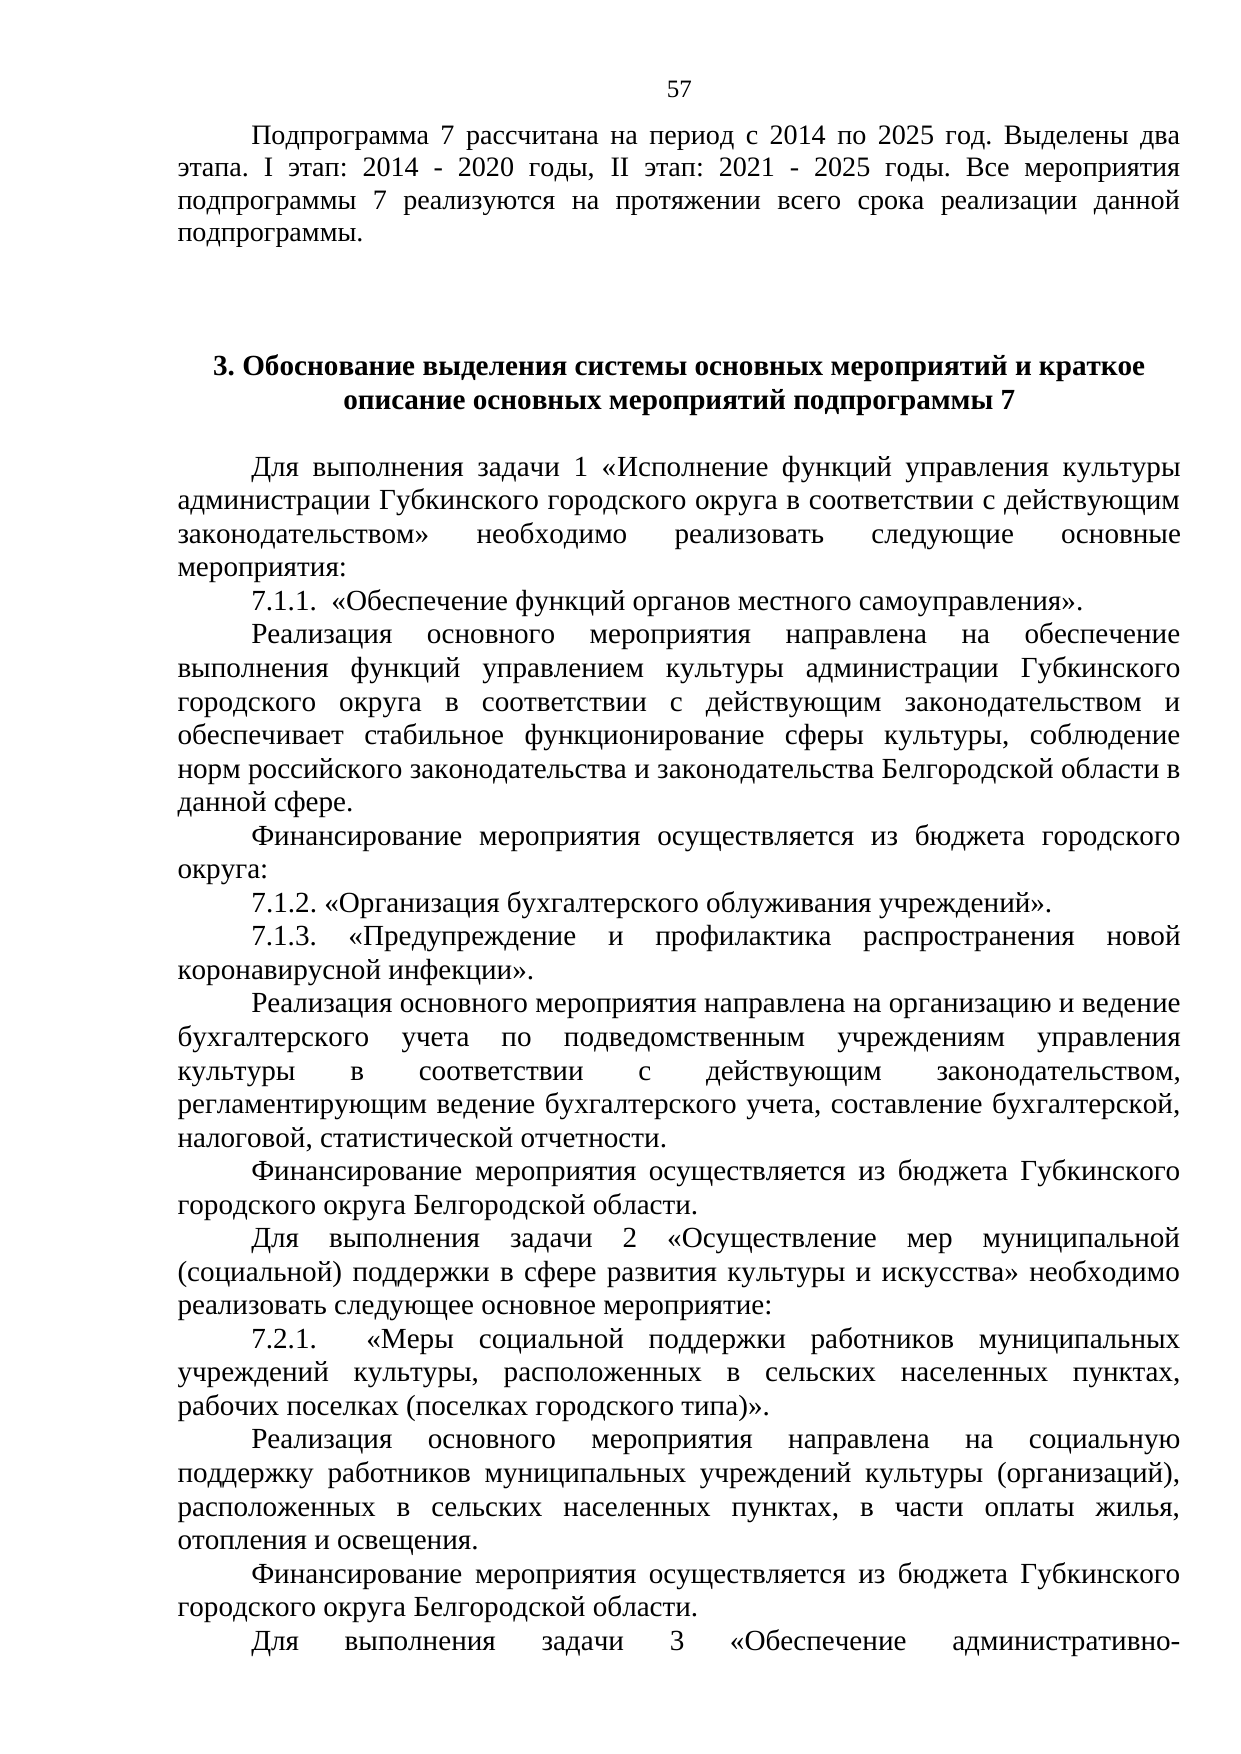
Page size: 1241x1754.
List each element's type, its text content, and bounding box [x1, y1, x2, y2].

text 7.2.1. «Меры социальной поддержки работников муниципальных учреждений культуры, расположенных в сельских населенных пунктах, рабочих поселках (поселках городского типа)». [177, 1321, 1181, 1422]
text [177, 1623, 1181, 1656]
text Для выполнения задачи 1 «Исполнение функций управления культуры администрации Губкинского городского округа в соответствии с действующим законодательством» необходимо реализовать следующие основные мероприятия: [177, 449, 1181, 583]
text Реализация основного мероприятия направлена на организацию и ведение бухгалтерского учета по подведомственным учреждениям управления культуры в соответствии с действующим законодательством, регламентирующим ведение бухгалтерского учета, составление бухгалтерской, налоговой, статистической отчетности. [177, 986, 1181, 1153]
text Для выполнения задачи 2 «Осуществление мер муниципальной (социальной) поддержки в сфере развития культуры и искусства» необходимо реализовать следующее основное мероприятие: [177, 1220, 1181, 1321]
text Финансирование мероприятия осуществляется из бюджета Губкинского городского округа Белгородской области. [177, 1153, 1181, 1220]
text Реализация основного мероприятия направлена на обеспечение выполнения функций управлением культуры администрации Губкинского городского округа в соответствии с действующим законодательством и обеспечивает стабильное функционирование сферы культуры, соблюдение норм российского законодательства и законодательства Белгородской области в данной сфере. [177, 617, 1181, 818]
text Финансирование мероприятия осуществляется из бюджета Губкинского городского округа Белгородской области. [177, 1556, 1181, 1623]
text 7.1.3. «Предупреждение и профилактика распространения новой коронавирусной инфекции». [177, 918, 1181, 986]
text Финансирование мероприятия осуществляется из бюджета городского округа: [177, 818, 1181, 885]
text описание основных мероприятий подпрограммы 7 [177, 382, 1181, 415]
text 3. Обоснование выделения системы основных мероприятий и краткое [177, 348, 1181, 382]
text 7.1.2. «Организация бухгалтерского облуживания учреждений». [251, 885, 1181, 918]
text Реализация основного мероприятия направлена на социальную поддержку работников муниципальных учреждений культуры (организаций), расположенных в сельских населенных пунктах, в части оплаты жилья, отопления и освещения. [177, 1422, 1181, 1556]
text 7.1.1. «Обеспечение функций органов местного самоуправления». [177, 583, 1181, 617]
text Подпрограмма 7 рассчитана на период с 2014 по 2025 год. Выделены два этапа. I этап: 2014 - 2020 годы, II этап: 2021 - 2025 годы. Все мероприятия подпрограммы 7 реализуются на протяжении всего срока реализации данной подпрограммы. [177, 118, 1181, 248]
